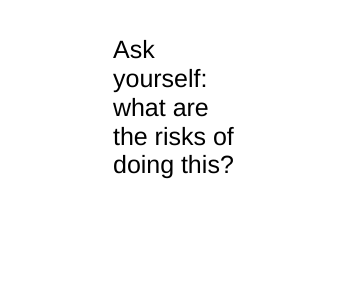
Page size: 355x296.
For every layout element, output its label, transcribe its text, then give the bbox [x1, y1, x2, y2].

text Ask yourself: what are the risks of doing this? [113, 35, 242, 179]
